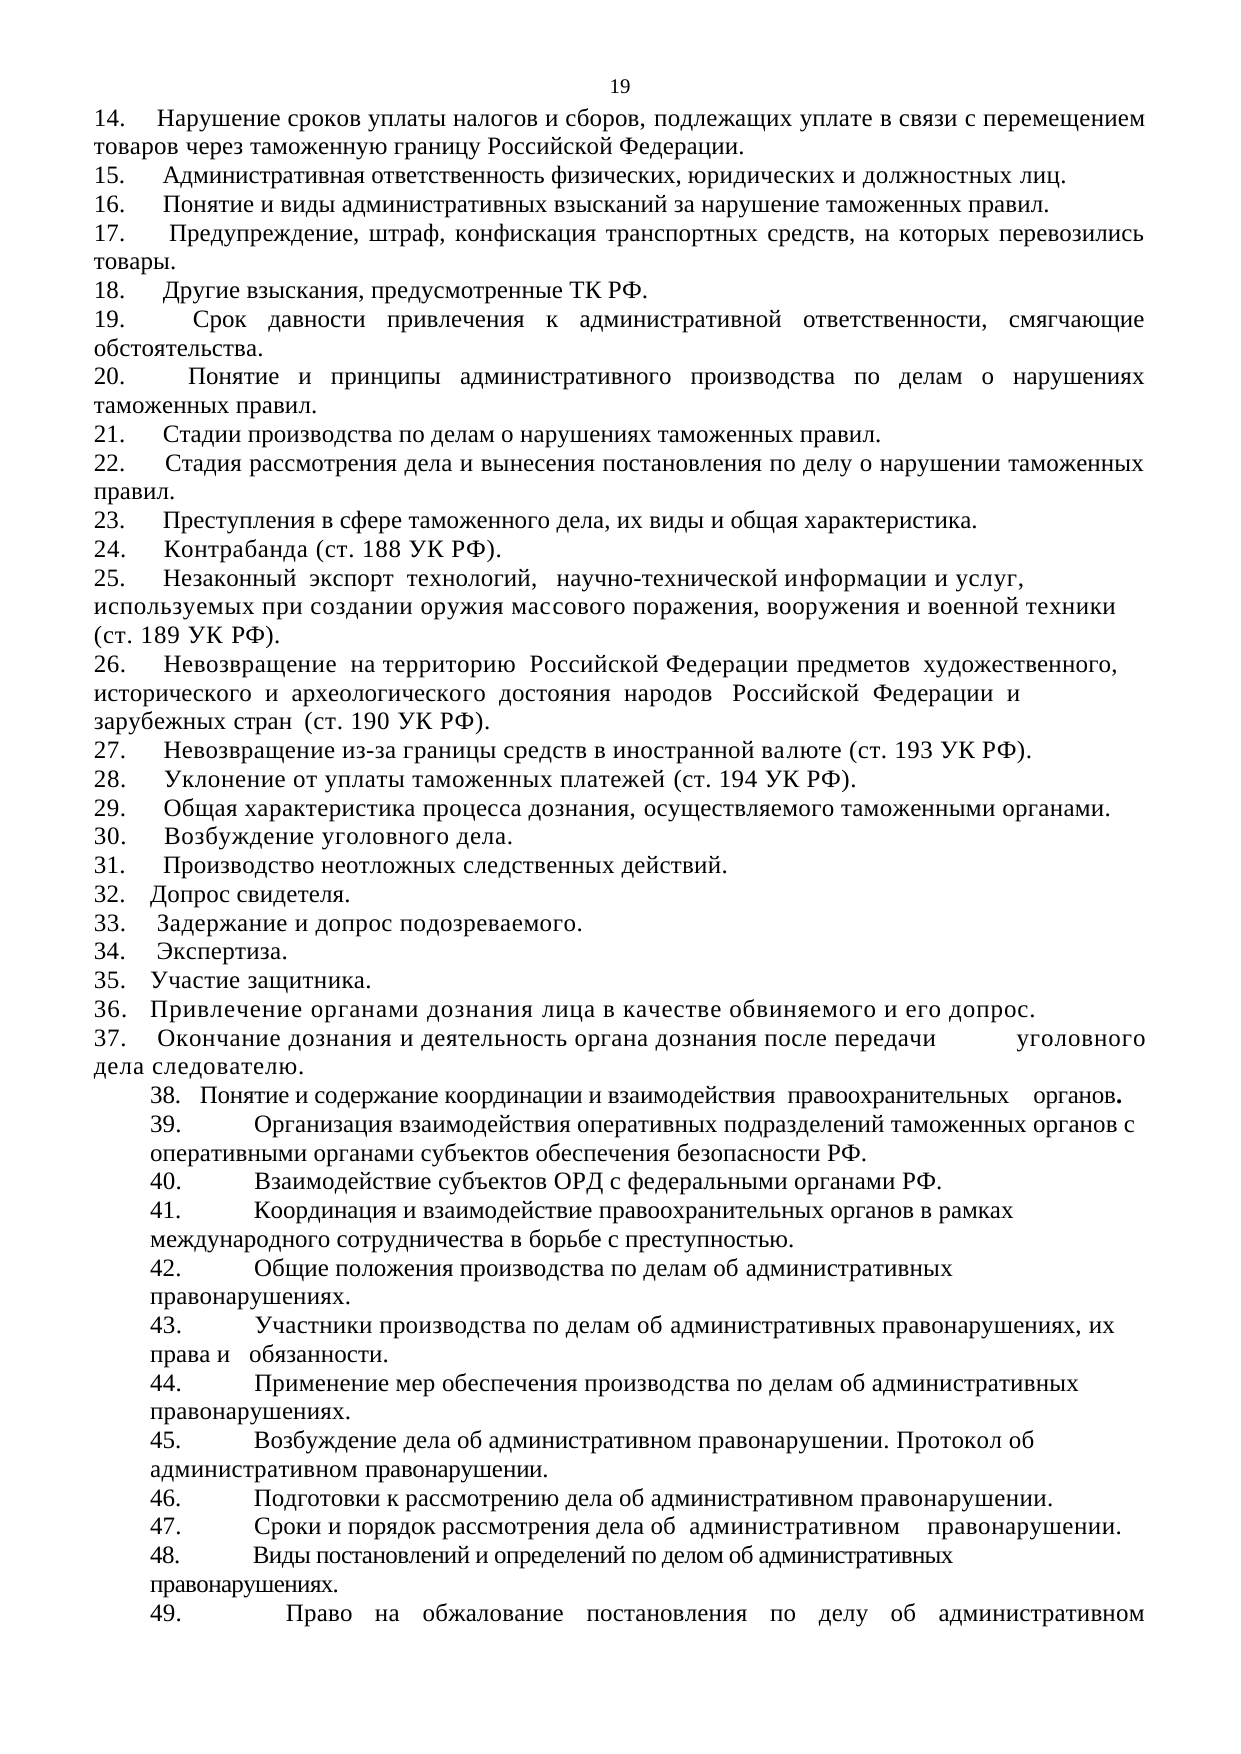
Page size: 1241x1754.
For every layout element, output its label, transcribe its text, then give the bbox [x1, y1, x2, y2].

list Подготовки к рассмотрению дела об административном правонарушении. [150, 1483, 1140, 1511]
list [94, 103, 1146, 160]
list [150, 1598, 1145, 1626]
list Невозвращение на территорию Российской Федерации предметов художественного, исторического и археологического достояния народов Российской Федерации и зарубежных стран (ст. 190 УК РФ). [94, 649, 1146, 735]
list Допрос свидетеля. [94, 879, 1146, 908]
list Понятие и виды административных взысканий за нарушение таможенных правил. [94, 189, 1146, 218]
list Общие положения производства по делам об административных правонарушениях. [150, 1253, 1140, 1310]
list Участие защитника. [94, 965, 1146, 994]
list Незаконный экспорт технологий, научно-технической информации и услуг, используемых при создании оружия массового поражения, вооружения и военной техники (ст. 189 УК РФ). [94, 563, 1146, 649]
list Сроки и порядок рассмотрения дела об административном правонарушении. [150, 1511, 1140, 1540]
list Экспертиза. [94, 936, 1146, 965]
list Стадии производства по делам о нарушениях таможенных правил. [94, 419, 1146, 448]
list Применение мер обеспечения производства по делам об административных правонарушениях. [150, 1368, 1140, 1425]
list Невозвращение из-за границы средств в иностранной валюте (ст. 193 УК РФ). [94, 735, 1146, 764]
list Уклонение от уплаты таможенных платежей (ст. 194 УК РФ). [94, 764, 1146, 793]
list Контрабанда (ст. 188 УК РФ). [94, 534, 1146, 563]
list Предупреждение, штраф, конфискация транспортных средств, на которых перевозились товары. [94, 218, 1146, 275]
list Организация взаимодействия оперативных подразделений таможенных органов с оперативными органами субъектов обеспечения безопасности РФ. [150, 1109, 1140, 1166]
list Срок давности привлечения к административной ответственности, смягчающие обстоятельства. [94, 304, 1146, 361]
list Другие взыскания, предусмотренные ТК РФ. [94, 275, 1146, 304]
list Производство неотложных следственных действий. [94, 850, 1146, 879]
list Задержание и допрос подозреваемого. [94, 908, 1146, 936]
list Преступления в сфере таможенного дела, их виды и общая характеристика. [94, 505, 1146, 534]
list Координация и взаимодействие правоохранительных органов в рамках международного сотрудничества в борьбе с преступностью. [150, 1195, 1140, 1253]
list Виды постановлений и определений по делом об административных правонарушениях. [150, 1540, 1140, 1598]
list Стадия рассмотрения дела и вынесения постановления по делу о нарушении таможенных правил. [94, 448, 1146, 505]
list Административная ответственность физических, юридических и должностных лиц. [94, 160, 1146, 189]
list Возбуждение дела об административном правонарушении. Протокол об административном правонарушении. [150, 1425, 1140, 1483]
list Окончание дознания и деятельность органа дознания после передачи уголовного дела следователю. [94, 1023, 1146, 1080]
list Взаимодействие субъектов ОРД с федеральными органами РФ. [150, 1166, 1140, 1195]
list Общая характеристика процесса дознания, осуществляемого таможенными органами. [94, 793, 1146, 821]
list Понятие и принципы административного производства по делам о нарушениях таможенных правил. [94, 361, 1146, 419]
list Привлечение органами дознания лица в качестве обвиняемого и его допрос. [94, 994, 1146, 1023]
list Участники производства по делам об административных правонарушениях, их права и обязанности. [150, 1310, 1140, 1368]
list Понятие и содержание координации и взаимодействия правоохранительных органов. [150, 1080, 1127, 1109]
list Возбуждение уголовного дела. [94, 821, 1146, 850]
